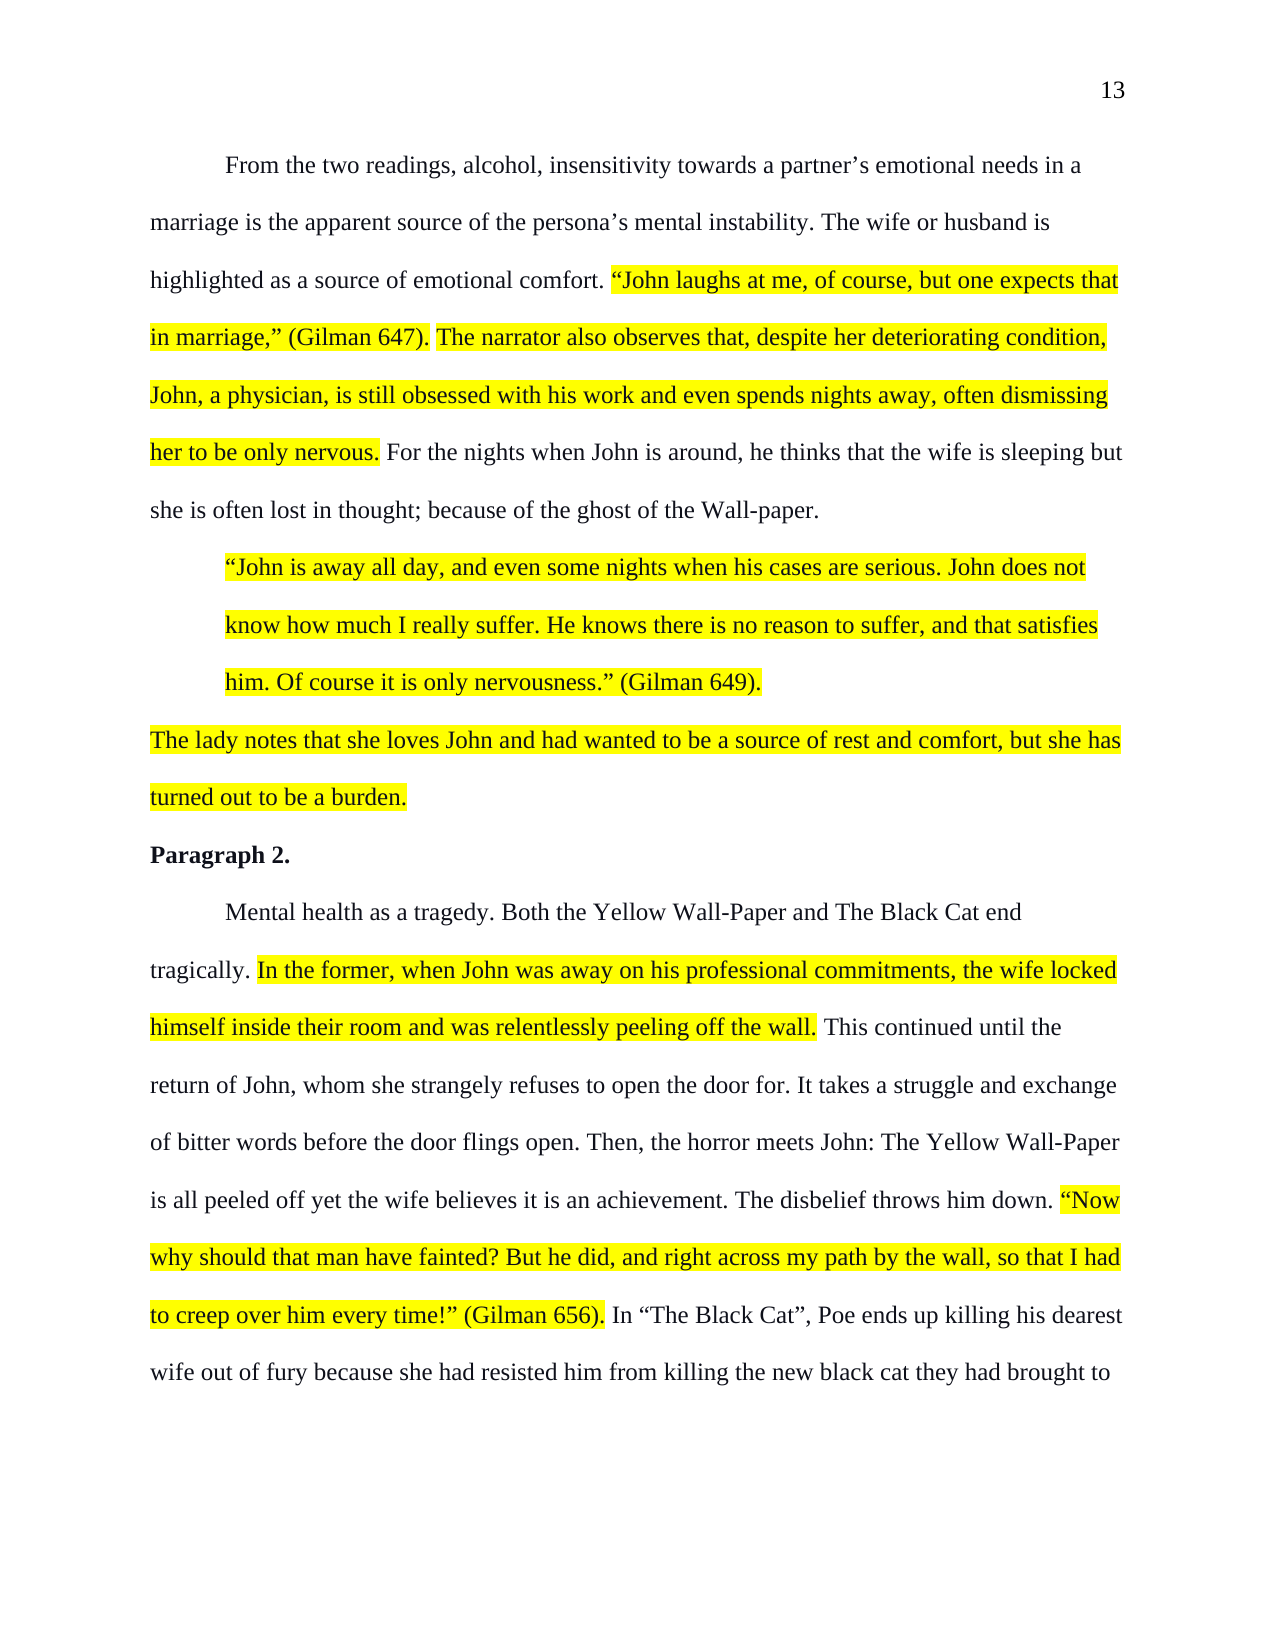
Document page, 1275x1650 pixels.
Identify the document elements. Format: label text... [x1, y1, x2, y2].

text “John is away all day, and even some nights when his cases are serious. John does not know how much I really suffer. He knows there is no reason to suffer, and that satisfies him. Of course it is only nervousness.” (Gilman 649). [225, 552, 1125, 696]
text From the two readings, alcohol, insensitivity towards a partner’s emotional needs in a marriage is the apparent source of the persona’s mental instability. The wife or husband is highlighted as a source of emotional comfort. “John laughs at me, of course, but one expects that in marriage,” (Gilman 647). The narrator also observes that, despite her deteriorating condition, John, a physician, is still obsessed with his work and even spends nights away, often dismissing her to be only nervous. For the nights when John is around, he thinks that the wife is sleeping but she is often lost in thought; because of the ghost of the Wall-paper. [150, 150, 1125, 524]
text Paragraph 2. [150, 840, 1125, 869]
text The lady notes that she loves John and had wanted to be a source of rest and comfort, but she has turned out to be a burden. [150, 725, 1125, 811]
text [150, 897, 1125, 1386]
